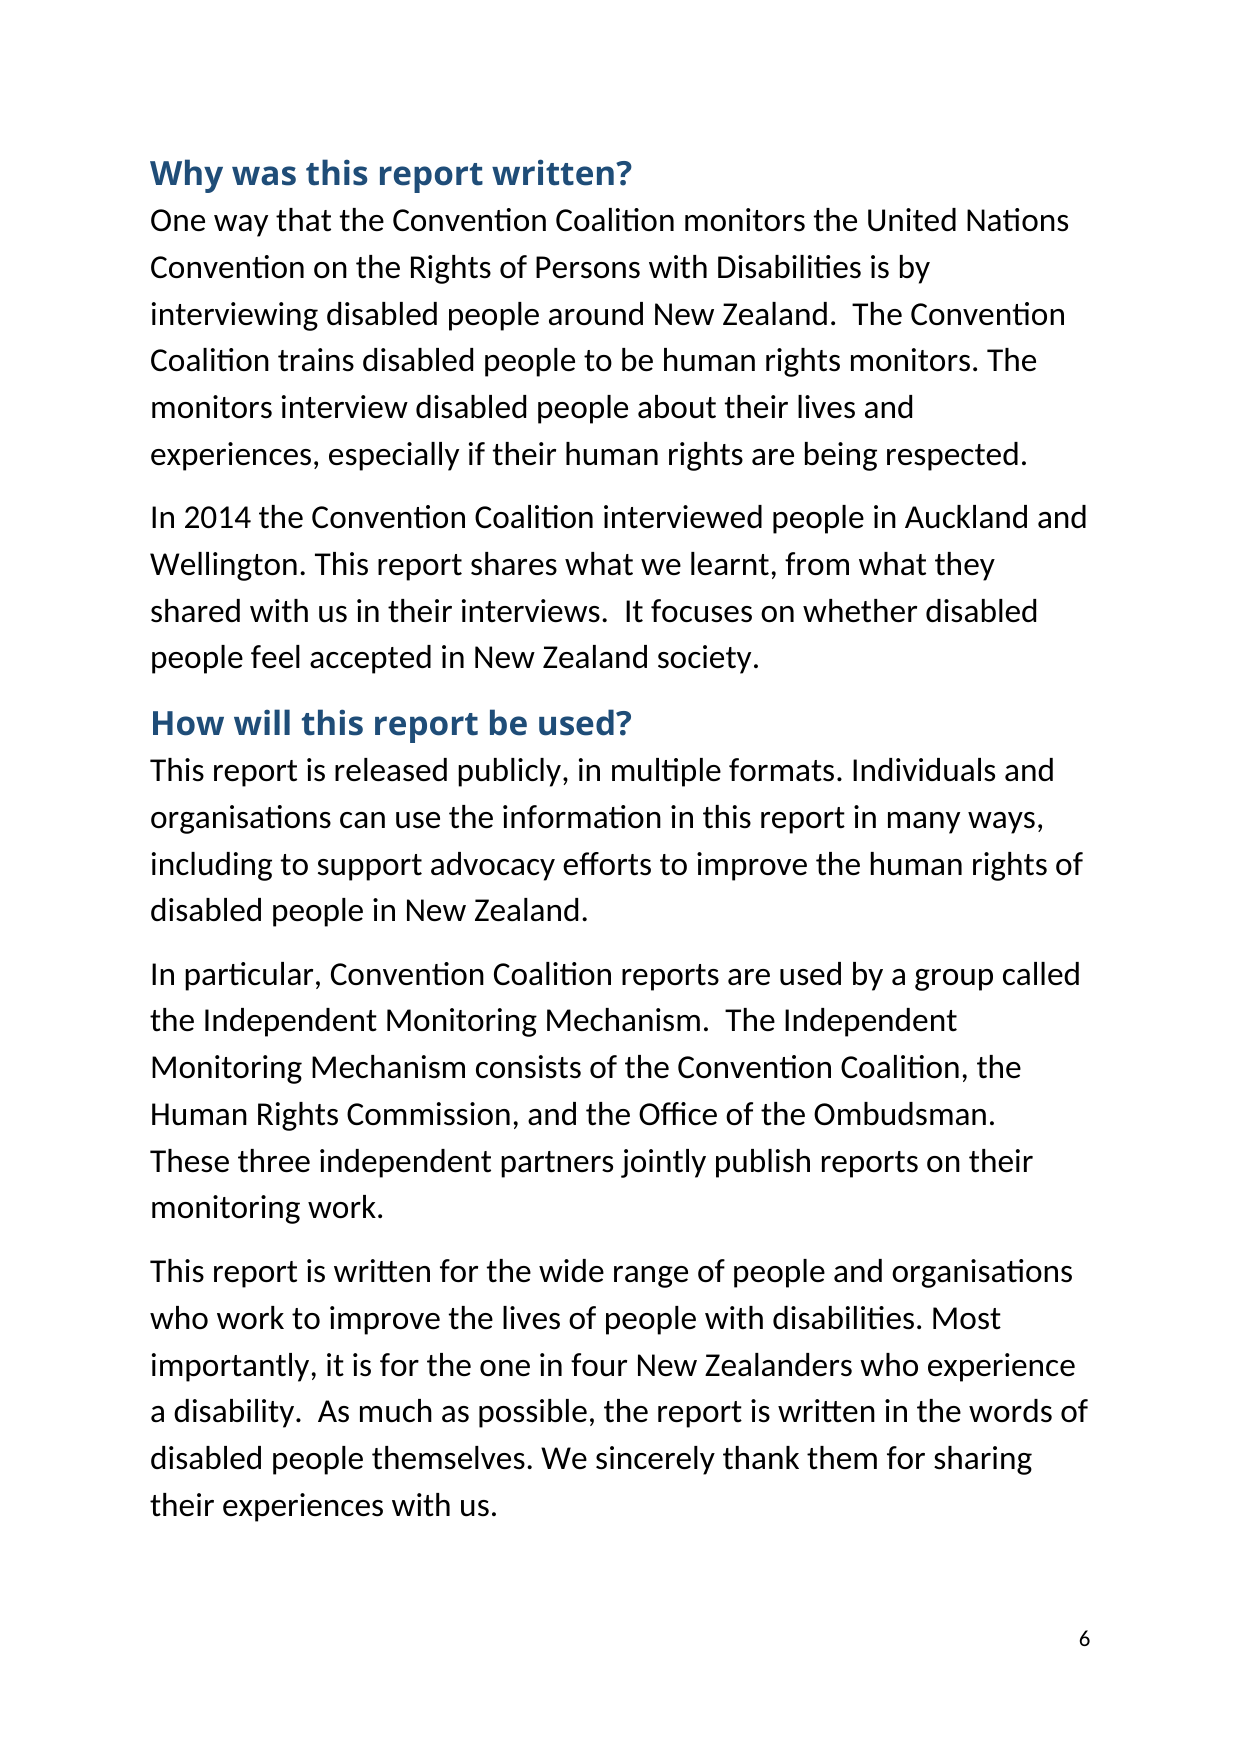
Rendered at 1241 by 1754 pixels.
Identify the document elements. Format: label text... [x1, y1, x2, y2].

subtitle Why was this report written? [150, 150, 1090, 195]
text This report is written for the wide range of people and organisations who work to improve the lives of people with disabilities. Most importantly, it is for the one in four New Zealanders who experience a disability. As much as possible, the report is written in the words of disabled people themselves. We sincerely thank them for sharing their experiences with us. [150, 1250, 1090, 1524]
text In particular, Convention Coalition reports are used by a group called the Independent Monitoring Mechanism. The Independent Monitoring Mechanism consists of the Convention Coalition, the Human Rights Commission, and the Office of the Ombudsman. These three independent partners jointly publish reports on their monitoring work. [150, 953, 1090, 1227]
text One way that the Convention Coalition monitors the United Nations Convention on the Rights of Persons with Disabilities is by interviewing disabled people around New Zealand. The Convention Coalition trains disabled people to be human rights monitors. The monitors interview disabled people about their lives and experiences, especially if their human rights are being respected. [150, 199, 1090, 473]
text This report is released publicly, in multiple formats. Individuals and organisations can use the information in this report in many ways, including to support advocacy efforts to improve the human rights of disabled people in New Zealand. [150, 749, 1090, 930]
text In 2014 the Convention Coalition interviewed people in Auckland and Wellington. This report shares what we learnt, from what they shared with us in their interviews. It focuses on whether disabled people feel accepted in New Zealand society. [150, 496, 1090, 677]
subtitle How will this report be used? [150, 700, 1090, 745]
